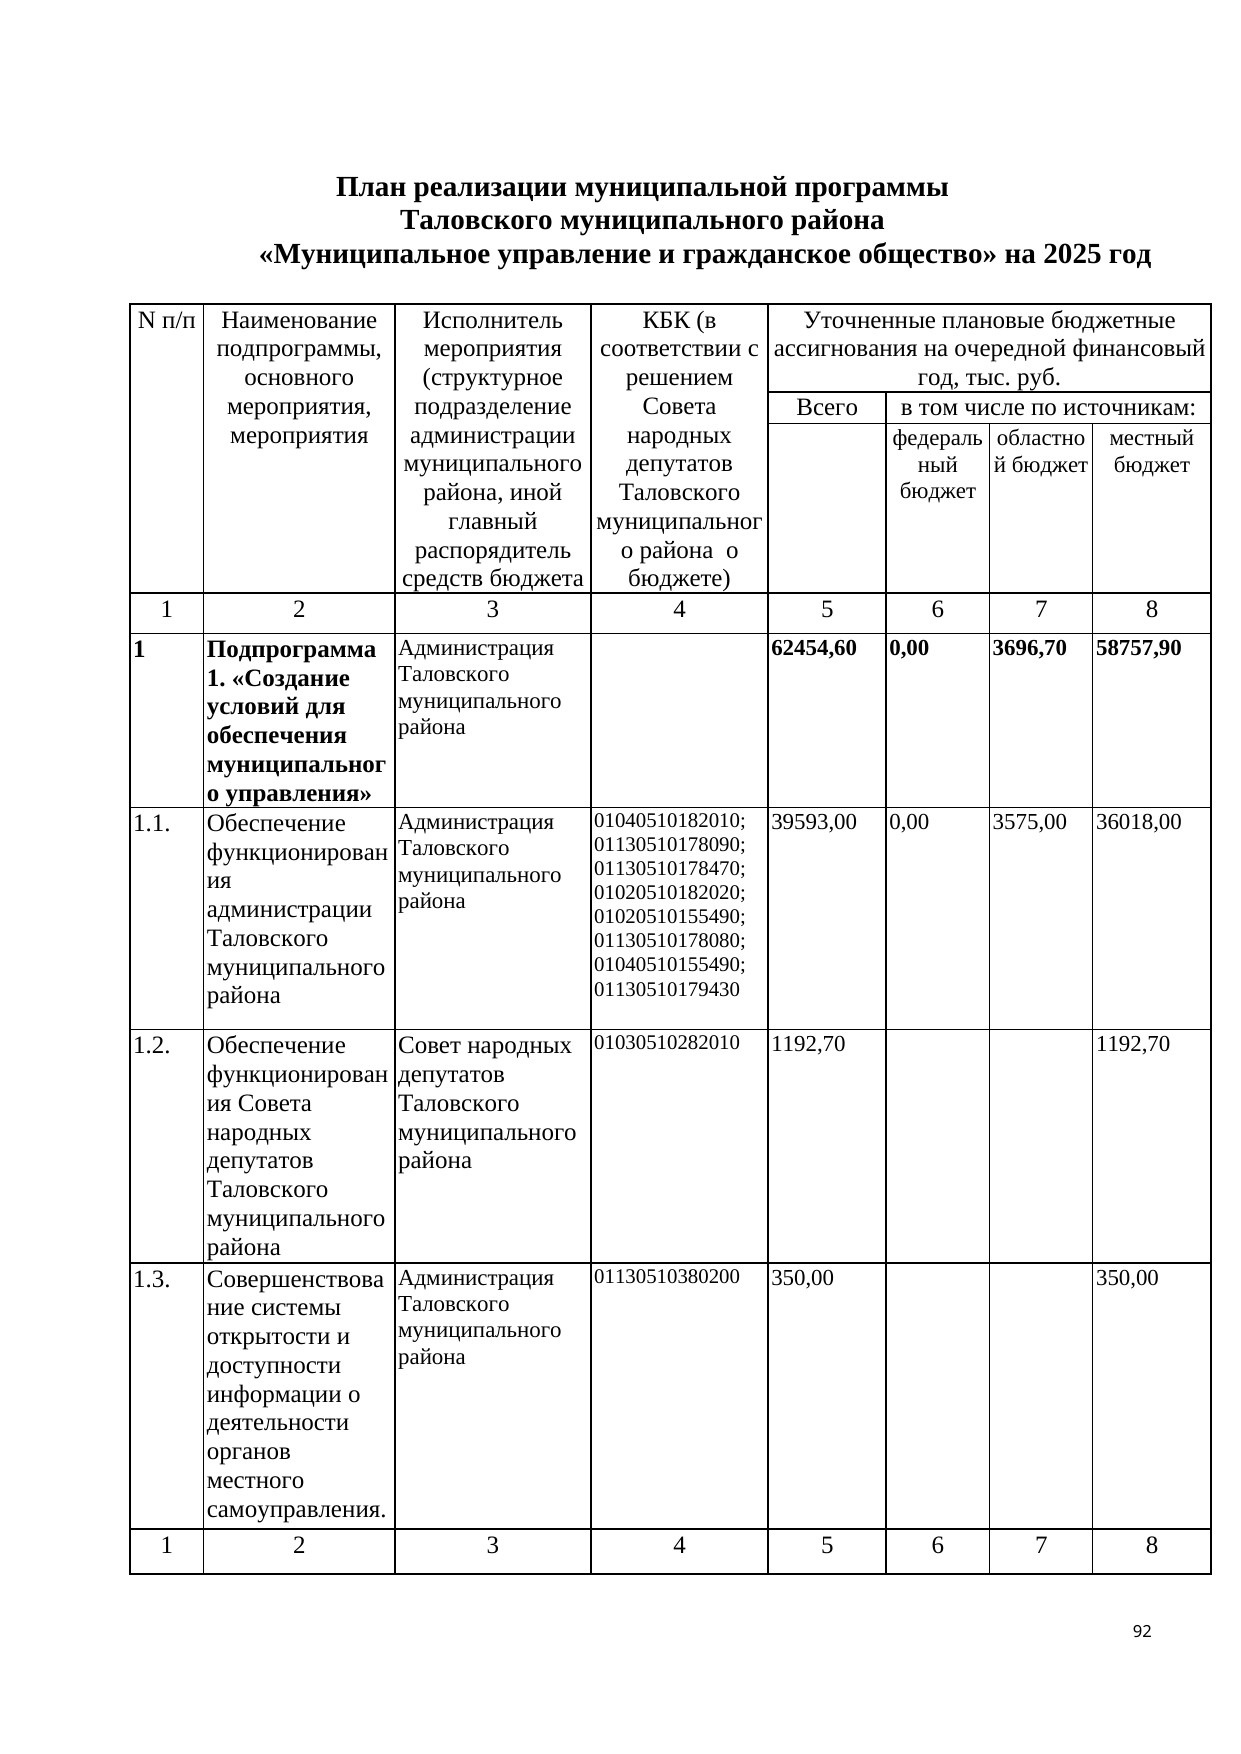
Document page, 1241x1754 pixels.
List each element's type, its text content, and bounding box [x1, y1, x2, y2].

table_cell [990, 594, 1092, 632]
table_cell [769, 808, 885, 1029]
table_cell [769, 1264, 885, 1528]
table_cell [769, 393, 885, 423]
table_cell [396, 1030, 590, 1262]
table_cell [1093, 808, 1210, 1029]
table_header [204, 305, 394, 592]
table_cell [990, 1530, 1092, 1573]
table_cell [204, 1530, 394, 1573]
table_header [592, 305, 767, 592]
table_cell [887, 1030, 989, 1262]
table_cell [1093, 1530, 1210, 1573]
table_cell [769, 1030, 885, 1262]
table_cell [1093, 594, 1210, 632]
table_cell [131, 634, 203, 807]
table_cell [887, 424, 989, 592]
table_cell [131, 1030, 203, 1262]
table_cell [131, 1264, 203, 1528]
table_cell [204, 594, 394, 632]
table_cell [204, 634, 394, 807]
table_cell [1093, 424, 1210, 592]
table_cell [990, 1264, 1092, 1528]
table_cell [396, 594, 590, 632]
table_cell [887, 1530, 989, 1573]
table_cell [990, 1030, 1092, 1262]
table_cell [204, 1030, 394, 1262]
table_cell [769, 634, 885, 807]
text «Муниципальное управление и гражданское общество» на 2025 год [133, 236, 1152, 269]
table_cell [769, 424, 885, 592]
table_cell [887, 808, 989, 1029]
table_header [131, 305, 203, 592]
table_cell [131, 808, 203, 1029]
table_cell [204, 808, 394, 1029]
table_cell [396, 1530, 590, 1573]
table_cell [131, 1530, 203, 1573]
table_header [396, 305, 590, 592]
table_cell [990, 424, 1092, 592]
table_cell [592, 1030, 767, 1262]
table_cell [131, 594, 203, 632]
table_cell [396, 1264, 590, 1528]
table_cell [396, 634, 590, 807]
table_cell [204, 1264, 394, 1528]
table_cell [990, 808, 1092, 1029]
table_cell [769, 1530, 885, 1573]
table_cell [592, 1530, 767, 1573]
text План реализации муниципальной программы [133, 169, 1152, 202]
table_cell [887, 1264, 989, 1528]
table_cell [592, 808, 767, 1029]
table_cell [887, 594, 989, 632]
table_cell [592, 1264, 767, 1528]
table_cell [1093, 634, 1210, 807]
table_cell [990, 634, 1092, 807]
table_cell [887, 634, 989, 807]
text Таловского муниципального района [133, 202, 1152, 236]
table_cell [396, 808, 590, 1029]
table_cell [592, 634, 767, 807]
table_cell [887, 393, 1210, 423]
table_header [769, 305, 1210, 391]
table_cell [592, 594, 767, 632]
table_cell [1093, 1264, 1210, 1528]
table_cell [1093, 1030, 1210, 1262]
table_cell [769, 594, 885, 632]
